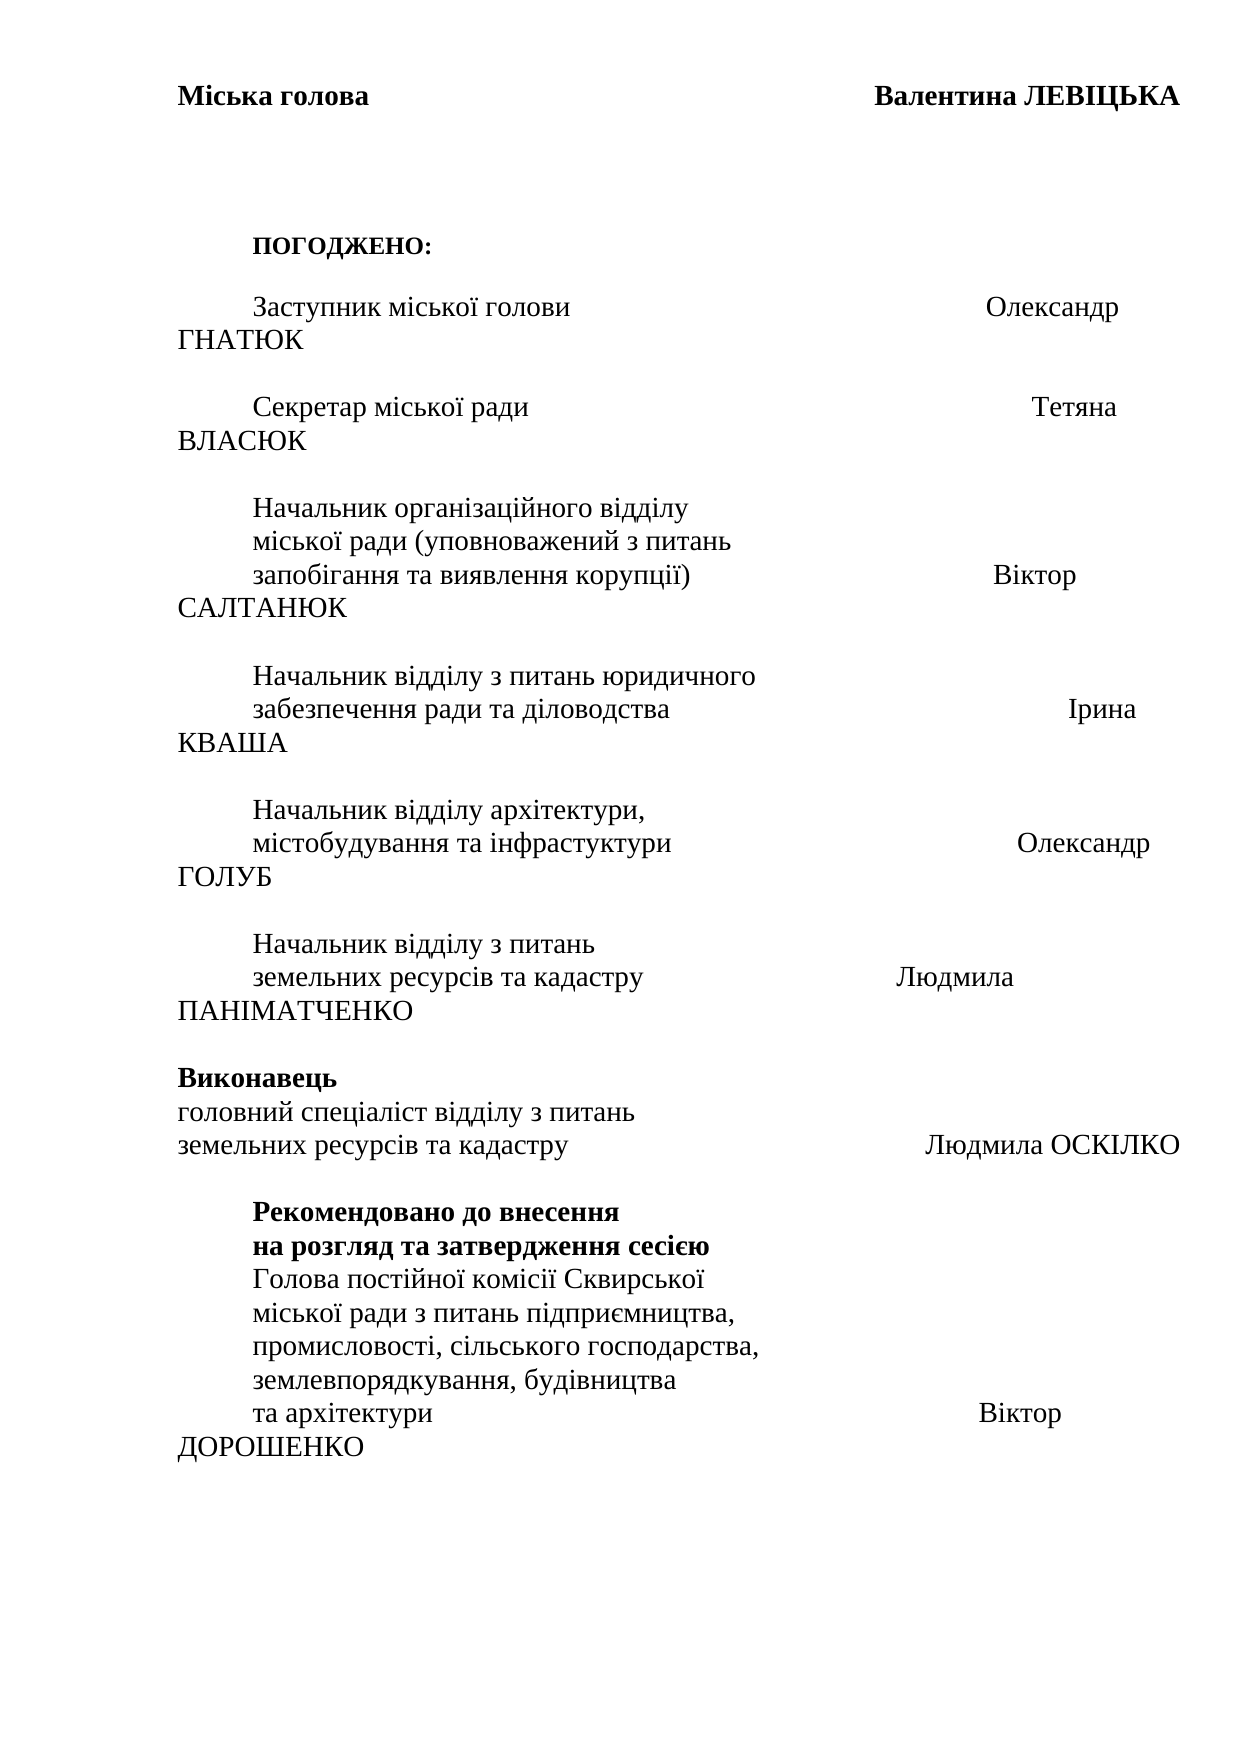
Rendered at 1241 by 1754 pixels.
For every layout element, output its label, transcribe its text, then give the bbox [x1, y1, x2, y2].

text Міська голова Валентина ЛЕВІЦЬКА [177, 78, 1181, 111]
list забезпечення ради та діловодства Ірина КВАША [177, 691, 1181, 758]
list Секретар міської ради Тетяна ВЛАСЮК [177, 389, 1181, 456]
list Рекомендовано до внесення [177, 1194, 1181, 1228]
list землевпорядкування, будівництва [177, 1362, 1181, 1396]
list міської ради (уповноважений з питань [177, 523, 1181, 557]
text головний спеціаліст відділу з питань [177, 1094, 1181, 1127]
list Начальник організаційного відділу [177, 490, 1181, 523]
list земельних ресурсів та кадастру Людмила ПАНІМАТЧЕНКО [177, 959, 1181, 1027]
list Начальник відділу архітектури, [177, 792, 1181, 825]
list запобігання та виявлення корупції) Віктор САЛТАНЮК [177, 557, 1181, 624]
list містобудування та інфрастуктури Олександр ГОЛУБ [177, 825, 1181, 892]
list ПОГОДЖЕНО: [177, 231, 1181, 260]
list міської ради з питань підприємництва, [177, 1295, 1181, 1328]
text Виконавець [177, 1060, 1181, 1094]
list Заступник міської голови Олександр ГНАТЮК [177, 289, 1181, 356]
list на розгляд та затвердження сесією [177, 1228, 1181, 1261]
list Голова постійної комісії Сквирської [177, 1261, 1181, 1295]
list Начальник відділу з питань [177, 926, 1181, 959]
list та архітектури Віктор ДОРОШЕНКО [177, 1396, 1181, 1463]
list промисловості, сільського господарства, [177, 1328, 1181, 1362]
list Начальник відділу з питань юридичного [177, 658, 1181, 691]
text земельних ресурсів та кадастру Людмила ОСКІЛКО [177, 1127, 1181, 1161]
